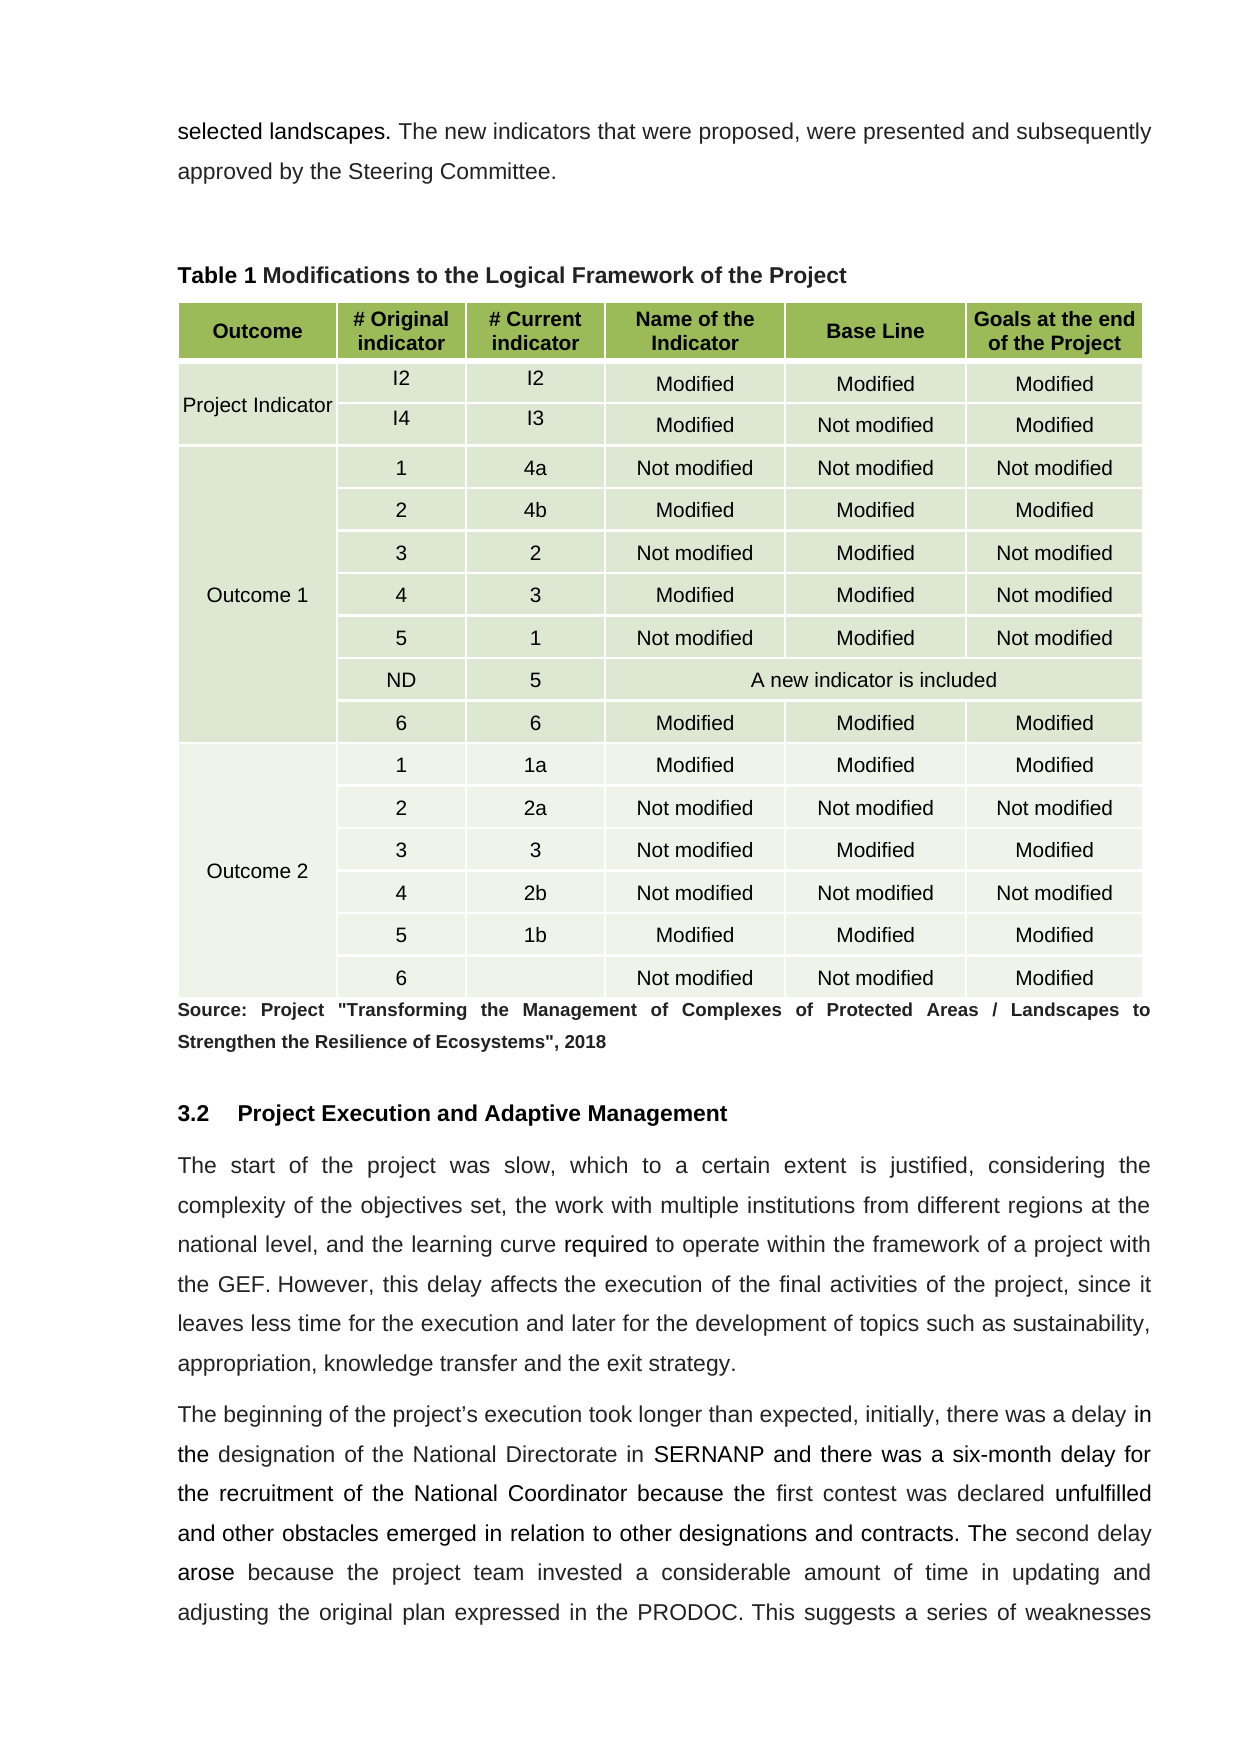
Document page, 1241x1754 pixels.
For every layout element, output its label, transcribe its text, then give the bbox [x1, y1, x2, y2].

table_cell Modified [786, 829, 965, 869]
table_header Name of the Indicator [606, 303, 784, 358]
table_cell Outcome 1 [179, 447, 336, 742]
table_cell 1b [467, 914, 604, 954]
table_cell Not modified [606, 957, 784, 997]
table_cell I2 [467, 364, 604, 402]
table_cell I3 [467, 404, 604, 444]
table_cell Modified [606, 744, 784, 784]
table_cell Not modified [606, 872, 784, 912]
table_cell I4 [338, 404, 465, 444]
table_header Outcome [179, 303, 336, 358]
table_cell Not modified [606, 532, 784, 572]
table_cell Modified [967, 702, 1142, 742]
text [177, 118, 1152, 184]
table_cell Not modified [786, 872, 965, 912]
table_cell Not modified [967, 532, 1142, 572]
text The start of the project was slow, which to a certain extent is justified, considering the complexity of the objectives set, the work with multiple institutions from different regions at the national level, and the learning curve required to operate within the framework of a project with the GEF. However, this delay affects the execution of the final activities of the project, since it leaves less time for the execution and later for the development of topics such as sustainability, appropriation, knowledge transfer and the exit strategy. [177, 1152, 1152, 1376]
table_cell 6 [338, 702, 465, 742]
table_cell Not modified [967, 447, 1142, 487]
table_cell Not modified [606, 617, 784, 657]
table_cell Not modified [967, 617, 1142, 657]
table_cell Modified [786, 914, 965, 954]
table_cell 2 [338, 489, 465, 529]
table_cell Not modified [967, 872, 1142, 912]
table_cell 1 [467, 617, 604, 657]
table_cell 2a [467, 787, 604, 827]
table_cell 3 [467, 829, 604, 869]
table_cell Not modified [786, 957, 965, 997]
table_cell Modified [606, 364, 784, 402]
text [177, 1401, 1152, 1625]
table_cell Modified [786, 574, 965, 614]
table_cell Project Indicator [179, 364, 336, 444]
table_cell Modified [786, 532, 965, 572]
table_cell 3 [338, 829, 465, 869]
table_cell 1 [338, 744, 465, 784]
text Table 1 Modifications to the Logical Framework of the Project [177, 262, 1152, 288]
table_cell 5 [467, 659, 604, 699]
table_cell 3 [338, 532, 465, 572]
table_cell 4b [467, 489, 604, 529]
table_cell Modified [786, 489, 965, 529]
table_cell Modified [967, 489, 1142, 529]
table_cell 3 [467, 574, 604, 614]
table_cell Modified [967, 957, 1142, 997]
table_cell Modified [786, 744, 965, 784]
table_cell ND [338, 659, 465, 699]
table_header # Current indicator [467, 303, 604, 358]
table_cell I2 [338, 364, 465, 402]
table_cell Not modified [786, 787, 965, 827]
table_cell 4a [467, 447, 604, 487]
table_cell 2b [467, 872, 604, 912]
table_cell Not modified [967, 574, 1142, 614]
text Source: Project "Transforming the Management of Complexes of Protected Areas / Landscapes to Strengthen the Resilience of Ecosystems", 2018 [177, 999, 1152, 1053]
table_cell Not modified [606, 829, 784, 869]
table_cell Modified [967, 829, 1142, 869]
table_cell Modified [606, 914, 784, 954]
table_cell 4 [338, 872, 465, 912]
table_cell Modified [967, 914, 1142, 954]
table_cell 1a [467, 744, 604, 784]
table_cell Not modified [786, 404, 965, 444]
subtitle Project Execution and Adaptive Management [177, 1100, 1152, 1126]
table_cell 4 [338, 574, 465, 614]
table_cell 2 [467, 532, 604, 572]
table_cell Modified [786, 702, 965, 742]
table_header # Original indicator [338, 303, 465, 358]
table_cell Not modified [606, 787, 784, 827]
table_cell Not modified [786, 447, 965, 487]
table_cell Outcome 2 [179, 744, 336, 997]
table_cell Modified [967, 404, 1142, 444]
table_cell Modified [606, 702, 784, 742]
table_header Goals at the end of the Project [967, 303, 1142, 358]
table_cell Modified [786, 617, 965, 657]
table_cell Modified [786, 364, 965, 402]
table_cell Modified [967, 364, 1142, 402]
table_cell Modified [967, 744, 1142, 784]
table_cell [467, 957, 604, 997]
table_cell A new indicator is included [606, 659, 1142, 699]
table_header Base Line [786, 303, 965, 358]
table_cell 6 [338, 957, 465, 997]
table_cell 5 [338, 914, 465, 954]
table_cell Modified [606, 404, 784, 444]
table_cell 6 [467, 702, 604, 742]
table_cell 1 [338, 447, 465, 487]
table_cell 2 [338, 787, 465, 827]
table_cell Not modified [967, 787, 1142, 827]
table_cell Not modified [606, 447, 784, 487]
table_cell Modified [606, 574, 784, 614]
table_cell Modified [606, 489, 784, 529]
table_cell 5 [338, 617, 465, 657]
